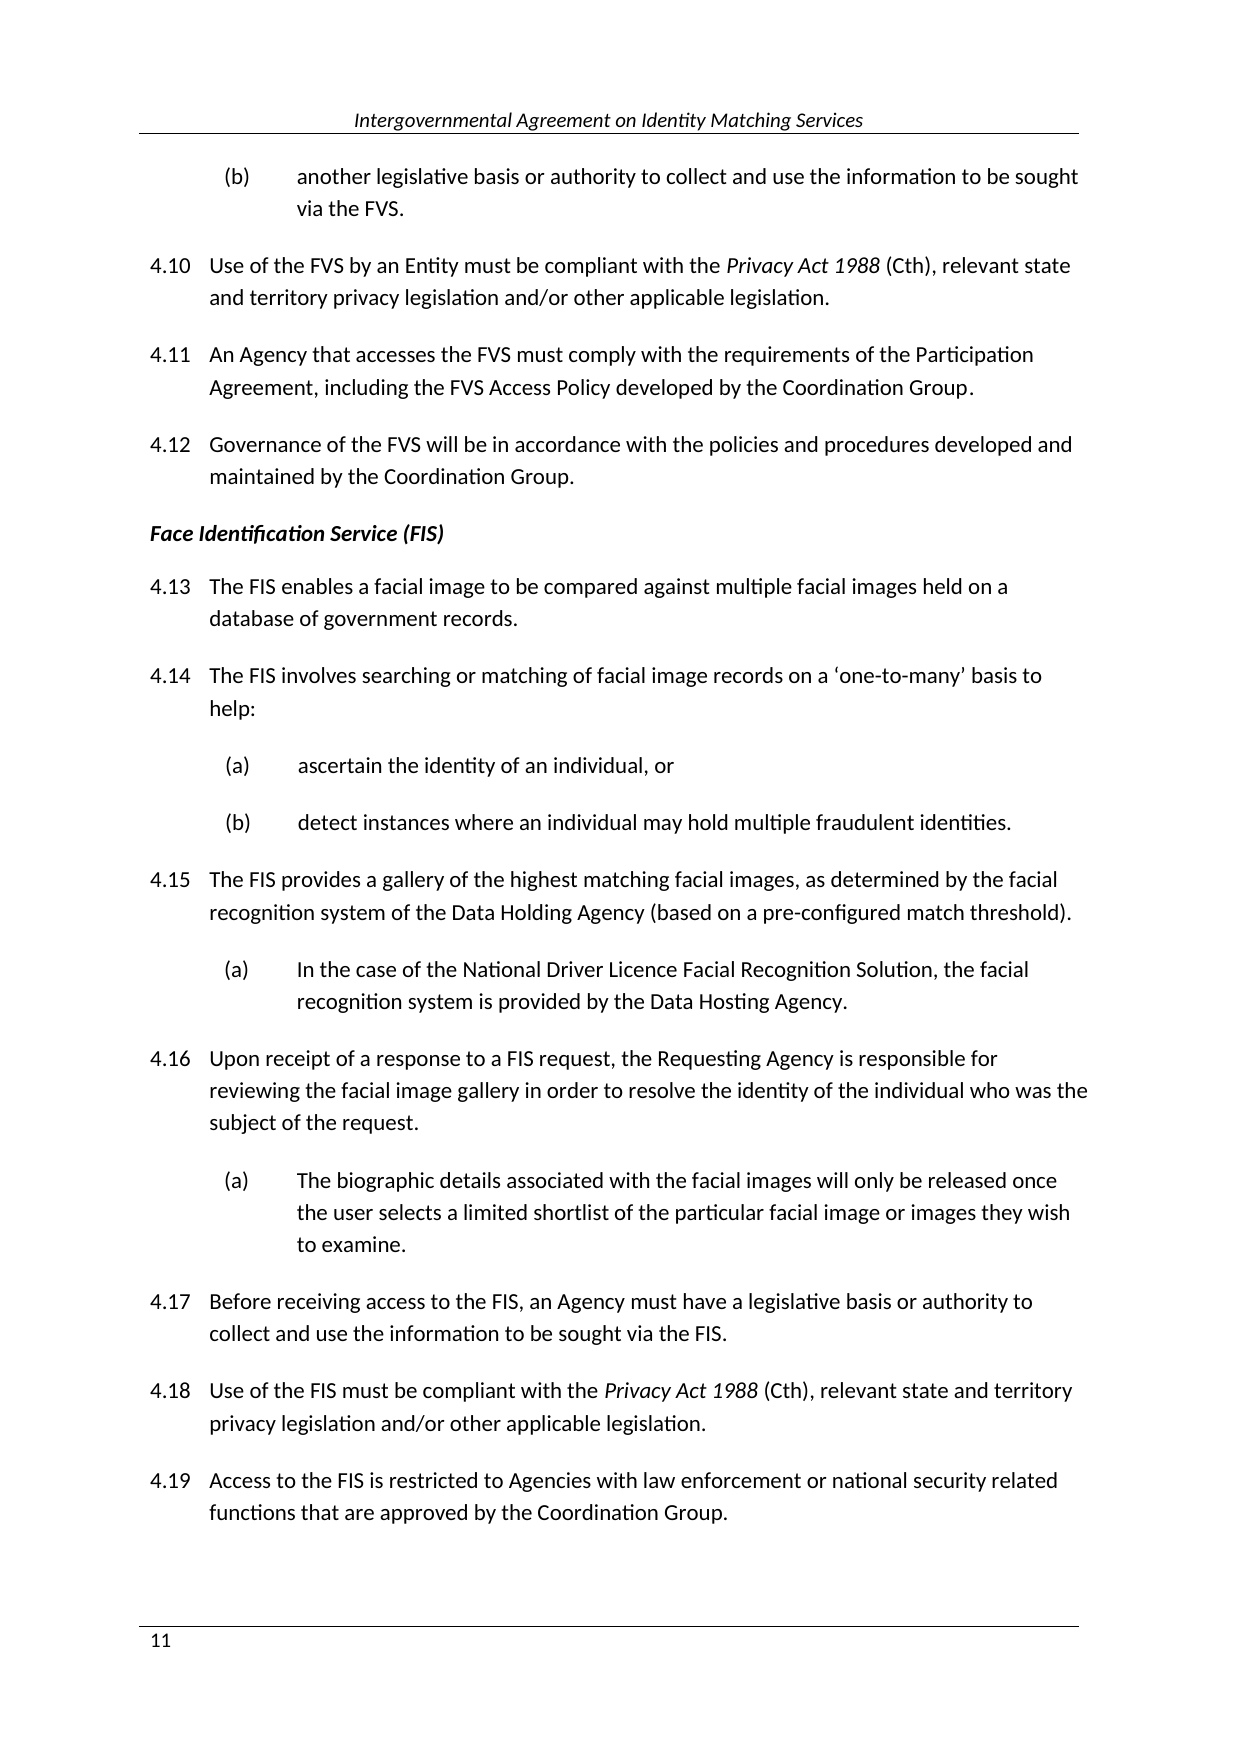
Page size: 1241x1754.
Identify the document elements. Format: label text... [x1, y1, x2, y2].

list An Agency that accesses the FVS must comply with the requirements of the Participation Agreement, including the FVS Access Policy developed by the Coordination Group. [150, 341, 1090, 401]
list The FIS enables a facial image to be compared against multiple facial images held on a database of government records. [150, 572, 1090, 632]
list The FIS provides a gallery of the highest matching facial images, as determined by the facial recognition system of the Data Holding Agency (based on a pre-configured match threshold). [150, 865, 1090, 926]
list Governance of the FVS will be in accordance with the policies and procedures developed and maintained by the Coordination Group. [150, 430, 1090, 490]
list another legislative basis or authority to collect and use the information to be sought via the FVS. [224, 162, 1090, 222]
list Upon receipt of a response to a FIS request, the Requesting Agency is responsible for reviewing the facial image gallery in order to resolve the identity of the individual who was the subject of the request. [150, 1044, 1090, 1137]
list Before receiving access to the FIS, an Agency must have a legislative basis or authority to collect and use the information to be sought via the FIS. [150, 1287, 1090, 1347]
list detect instances where an individual may hold multiple fraudulent identities. [225, 808, 1090, 836]
list ascertain the identity of an individual, or [225, 751, 1090, 779]
list The biographic details associated with the facial images will only be released once the user selects a limited shortlist of the particular facial image or images they wish to examine. [224, 1166, 1090, 1258]
list In the case of the National Driver Licence Facial Recognition Solution, the facial recognition system is provided by the Data Hosting Agency. [224, 955, 1090, 1015]
subtitle Face Identification Service (FIS) [150, 519, 1090, 547]
list The FIS involves searching or matching of facial image records on a ‘one-to-many’ basis to help: [150, 662, 1090, 722]
list Access to the FIS is restricted to Agencies with law enforcement or national security related functions that are approved by the Coordination Group. [150, 1466, 1090, 1526]
list Use of the FVS by an Entity must be compliant with the Privacy Act 1988 (Cth), relevant state and territory privacy legislation and/or other applicable legislation. [150, 251, 1090, 311]
list Use of the FIS must be compliant with the Privacy Act 1988 (Cth), relevant state and territory privacy legislation and/or other applicable legislation. [150, 1377, 1090, 1437]
